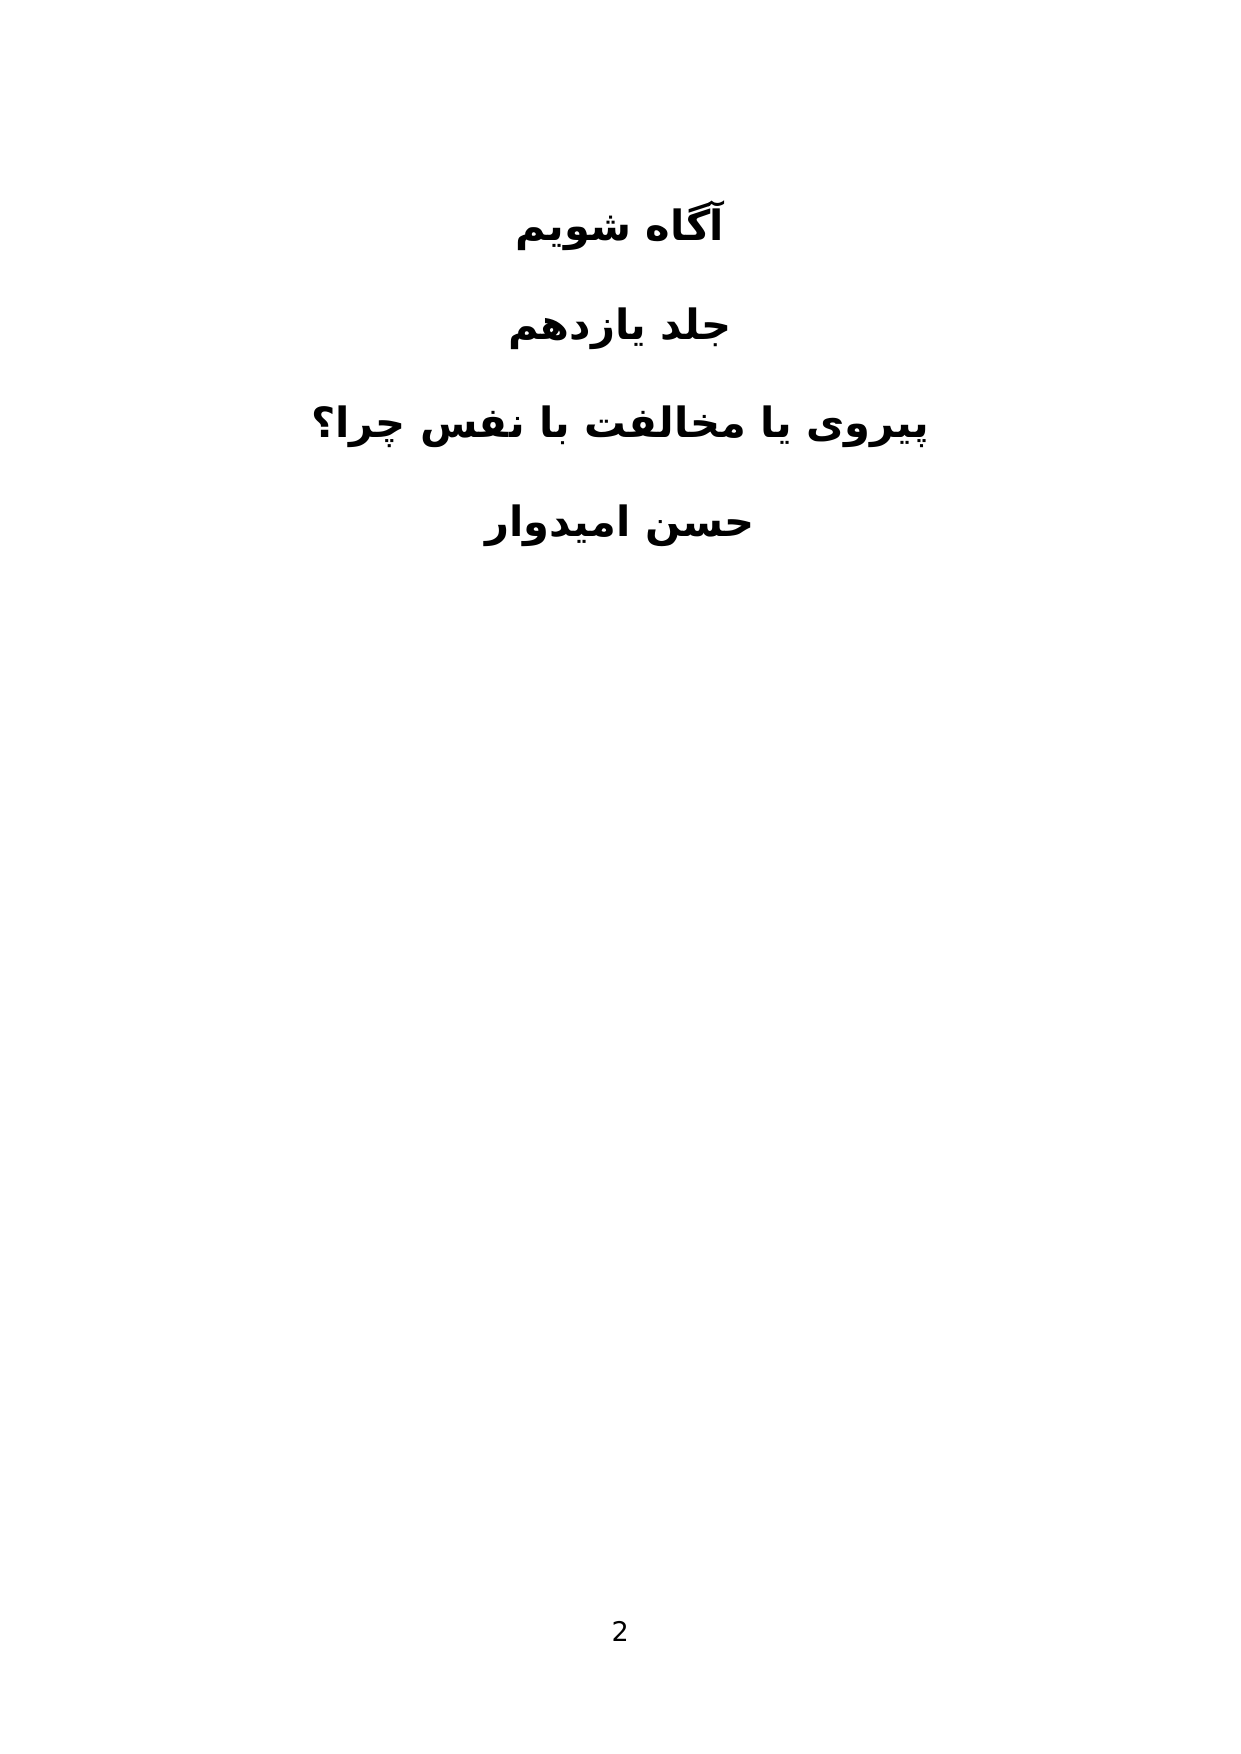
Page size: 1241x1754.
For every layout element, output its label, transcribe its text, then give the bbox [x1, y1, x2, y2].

text حسن امیدوار [236, 498, 1004, 546]
text جلد یازدهم [236, 301, 1004, 349]
text آگاه شویم [236, 202, 1004, 251]
text پیروی یا مخالفت با نفس چرا؟ [236, 399, 1004, 448]
